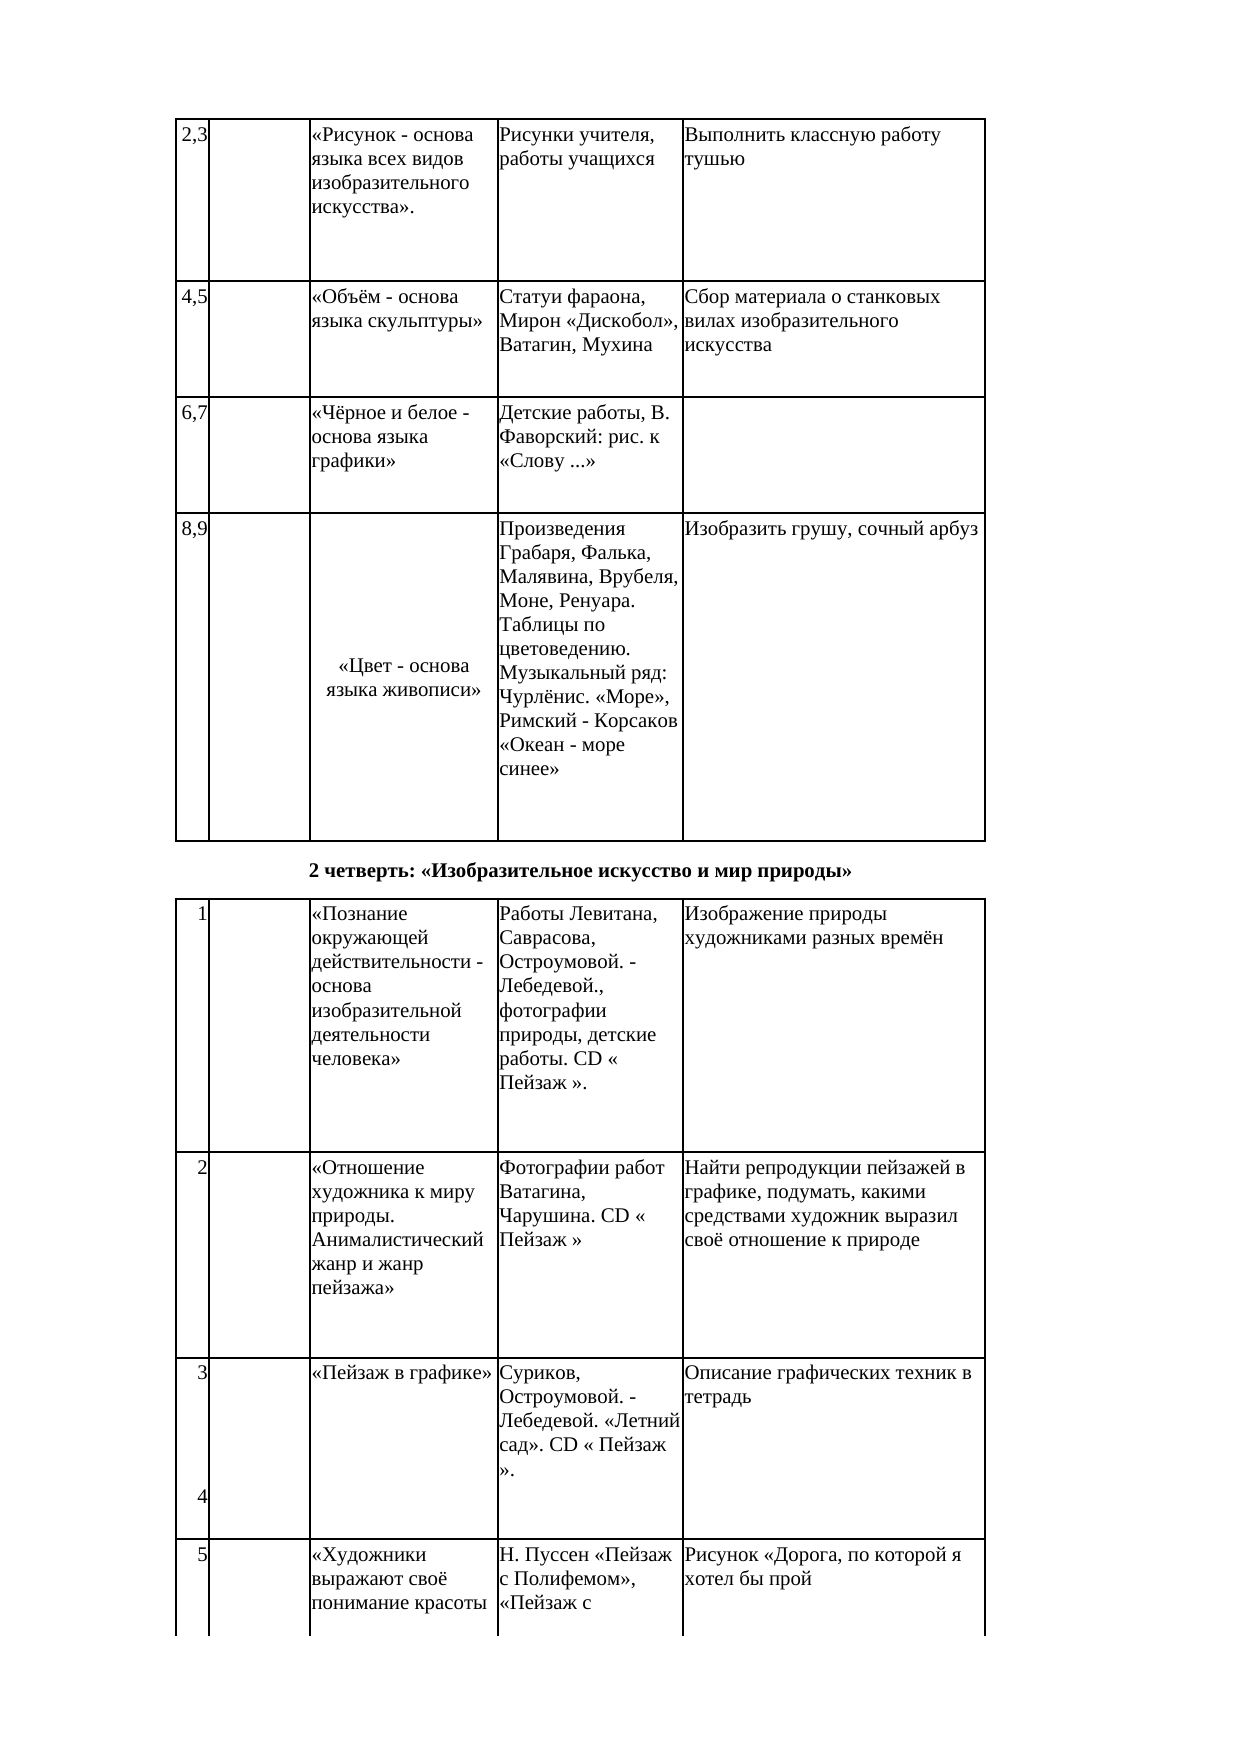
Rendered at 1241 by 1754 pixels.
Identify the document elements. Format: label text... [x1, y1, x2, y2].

table_cell [210, 338, 309, 396]
table_cell [210, 782, 309, 840]
table_cell [210, 282, 309, 338]
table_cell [499, 1540, 682, 1636]
table_cell [210, 454, 309, 512]
table_cell [210, 1153, 309, 1301]
table_cell Статуи фараона, Мирон «Дискобол», Ватагин, Мухина [499, 282, 682, 396]
table_cell 5 [177, 1540, 208, 1636]
table_cell «Объём - основа языка скульптуры» [311, 282, 497, 396]
table_cell [311, 224, 497, 280]
table_cell 2 четверть: «Изобразительное искусство и мир природы» [176, 842, 985, 898]
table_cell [311, 1540, 497, 1636]
table_cell [499, 1301, 682, 1357]
table_cell 1 [177, 900, 208, 1095]
table_cell Детские работы, В. Фаворский: рис. к «Слову ...» [499, 398, 682, 512]
table_cell [177, 224, 208, 280]
table_cell [210, 120, 309, 224]
table_cell [210, 1540, 309, 1636]
table_cell Изобразить грушу, сочный арбуз [684, 514, 984, 840]
table_cell Сбор материала о станковых вилах изобразительного искусства [684, 282, 984, 396]
table_cell 2,3 [177, 120, 208, 224]
table_cell «Цвет - основа языка живописи» [311, 514, 497, 840]
table_cell [311, 1482, 497, 1538]
table_cell [499, 1095, 682, 1151]
table_cell Работы Левитана, Саврасова, Остроумовой. - Лебедевой., фотографии природы, детские работы. CD « Пейзаж ». [499, 900, 682, 1095]
table_cell Найти репродукции пейзажей в графике, подумать, какими средствами художник выразил своё отношение к природе [684, 1153, 984, 1301]
table_cell Рисунки учителя, работы учащихся [499, 120, 682, 224]
table_cell Описание графических техник в тетрадь [684, 1359, 984, 1482]
table_cell [499, 224, 682, 280]
table_cell [311, 1301, 497, 1357]
table_cell 2 [177, 1153, 208, 1301]
table_cell Произведения Грабаря, Фалька, Малявина, Врубеля, Моне, Ренуара. Таблицы по цветоведению. Музыкальный ряд: Чурлёнис. «Море», Римский - Корсаков «Океан - море синее» [499, 514, 682, 782]
table_cell [210, 1301, 309, 1357]
table_cell [177, 1095, 208, 1151]
table_cell «Отношение художника к миру природы. Анималистический жанр и жанр пейзажа» [311, 1153, 497, 1301]
table_cell [210, 398, 309, 454]
table_cell 4 [177, 1482, 208, 1538]
table_cell 6,7 [177, 398, 208, 512]
table_cell [210, 224, 309, 280]
table_cell [684, 1482, 984, 1538]
table_cell [311, 1095, 497, 1151]
table_cell «Познание окружающей действительности - основа изобразительной деятельности человека» [311, 900, 497, 1095]
table_cell [210, 1482, 309, 1538]
table_cell [499, 782, 682, 840]
table_cell [684, 398, 984, 512]
table_cell [210, 1095, 309, 1151]
table_cell [684, 1301, 984, 1357]
table_cell 8,9 [177, 514, 208, 840]
table_cell Фотографии работ Ватагина, Чарушина. CD « Пейзаж » [499, 1153, 682, 1301]
table_cell «Рисунок - основа языка всех видов изобразительного искусства». [311, 120, 497, 224]
table_cell «Чёрное и белое - основа языка графики» [311, 398, 497, 512]
table_cell 4,5 [177, 282, 208, 396]
table_cell Выполнить классную работу тушью [684, 120, 984, 224]
table_cell [684, 1095, 984, 1151]
table_cell Изображение природы художниками разных времён [684, 900, 984, 1095]
table_cell [210, 900, 309, 1095]
table_cell [499, 1482, 682, 1538]
table_cell 3 [177, 1359, 208, 1482]
table_cell [177, 1301, 208, 1357]
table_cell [684, 1540, 984, 1636]
table_cell [210, 514, 309, 782]
table_cell [210, 1359, 309, 1482]
table_cell Суриков, Остроумовой. - Лебедевой. «Летний сад». CD « Пейзаж ». [499, 1359, 682, 1482]
table_cell [684, 224, 984, 280]
table_cell «Пейзаж в графике» [311, 1359, 497, 1482]
